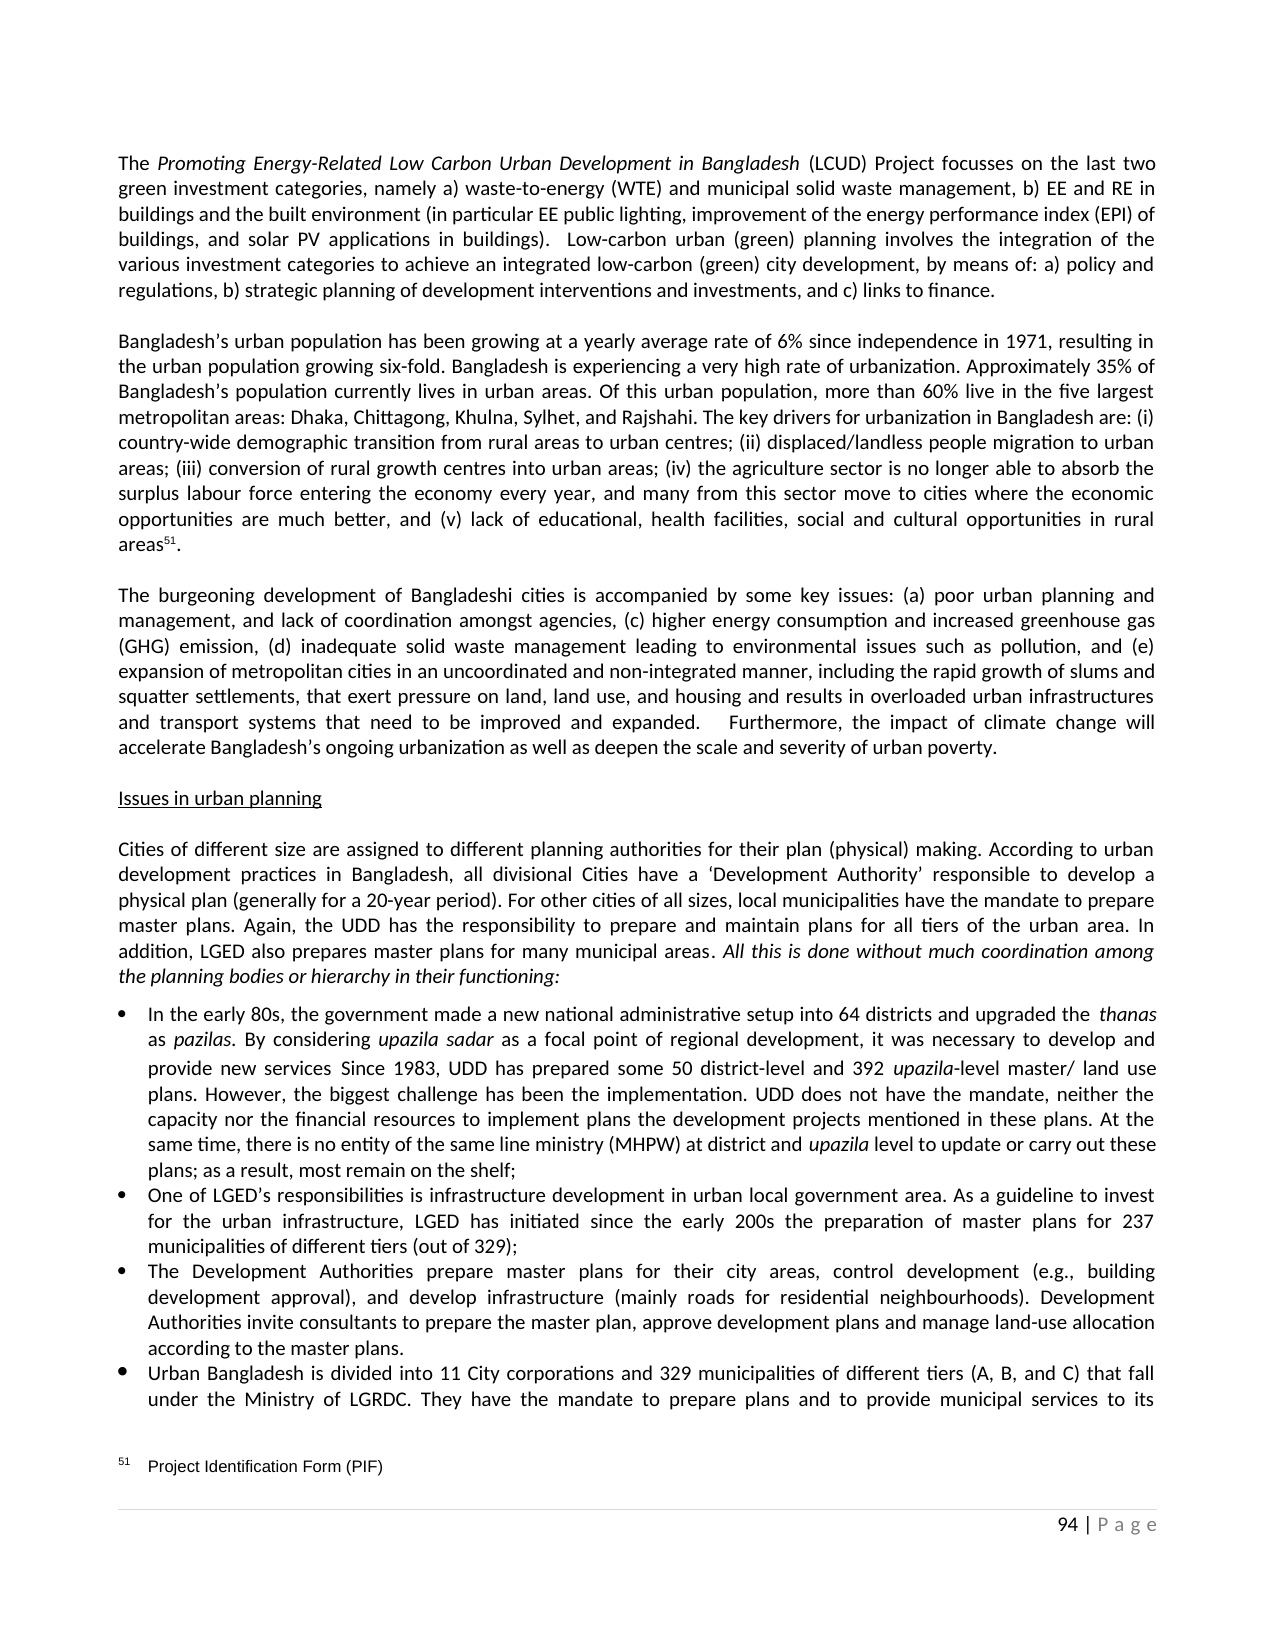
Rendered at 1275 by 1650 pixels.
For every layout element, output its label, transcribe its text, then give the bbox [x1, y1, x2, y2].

list The Development Authorities prepare master plans for their city areas, control development (e.g., building development approval), and develop infrastructure (mainly roads for residential neighbourhoods). Development Authorities invite consultants to prepare the master plan, approve development plans and manage land-use allocation according to the master plans. [118, 1259, 1157, 1360]
list One of LGED’s responsibilities is infrastructure development in urban local government area. As a guideline to invest for the urban infrastructure, LGED has initiated since the early 200s the preparation of master plans for 237 municipalities of different tiers (out of 329); [118, 1182, 1157, 1259]
text Bangladesh’s urban population has been growing at a yearly average rate of 6% since independence in 1971, resulting in the urban population growing six-fold. Bangladesh is experiencing a very high rate of urbanization. Approximately 35% of Bangladesh’s population currently lives in urban areas. Of this urban population, more than 60% live in the five largest metropolitan areas: Dhaka, Chittagong, Khulna, Sylhet, and Rajshahi. The key drivers for urbanization in Bangladesh are: (i) country-wide demographic transition from rural areas to urban centres; (ii) displaced/landless people migration to urban areas; (iii) conversion of rural growth centres into urban areas; (iv) the agriculture sector is no longer able to absorb the surplus labour force entering the economy every year, and many from this sector move to cities where the economic opportunities are much better, and (v) lack of educational, health facilities, social and cultural opportunities in rural areas. [118, 328, 1157, 557]
text The Promoting Energy-Related Low Carbon Urban Development in Bangladesh (LCUD) Project focusses on the last two green investment categories, namely a) waste-to-energy (WTE) and municipal solid waste management, b) EE and RE in buildings and the built environment (in particular EE public lighting, improvement of the energy performance index (EPI) of buildings, and solar PV applications in buildings). Low-carbon urban (green) planning involves the integration of the various investment categories to achieve an integrated low-carbon (green) city development, by means of: a) policy and regulations, b) strategic planning of development interventions and investments, and c) links to finance. [118, 150, 1157, 302]
text Cities of different size are assigned to different planning authorities for their plan (physical) making. According to urban development practices in Bangladesh, all divisional Cities have a ‘Development Authority’ responsible to develop a physical plan (generally for a 20-year period). For other cities of all sizes, local municipalities have the mandate to prepare master plans. Again, the UDD has the responsibility to prepare and maintain plans for all tiers of the urban area. In addition, LGED also prepares master plans for many municipal areas. All this is done without much coordination among the planning bodies or hierarchy in their functioning: [118, 836, 1157, 989]
text The burgeoning development of Bangladeshi cities is accompanied by some key issues: (a) poor urban planning and management, and lack of coordination amongst agencies, (c) higher energy consumption and increased greenhouse gas (GHG) emission, (d) inadequate solid waste management leading to environmental issues such as pollution, and (e) expansion of metropolitan cities in an uncoordinated and non-integrated manner, including the rapid growth of slums and squatter settlements, that exert pressure on land, land use, and housing and results in overloaded urban infrastructures and transport systems that need to be improved and expanded. Furthermore, the impact of climate change will accelerate Bangladesh’s ongoing urbanization as well as deepen the scale and severity of urban poverty. [118, 582, 1157, 760]
list In the early 80s, the government made a new national administrative setup into 64 districts and upgraded the thanas as pazilas. By considering upazila sadar as a focal point of regional development, it was necessary to develop and provide new services Since 1983, UDD has prepared some 50 district-level and 392 upazila-level master/ land use plans. However, the biggest challenge has been the implementation. UDD does not have the mandate, neither the capacity nor the financial resources to implement plans the development projects mentioned in these plans. At the same time, there is no entity of the same line ministry (MHPW) at district and upazila level to update or carry out these plans; as a result, most remain on the shelf; [118, 1001, 1157, 1182]
text Issues in urban planning [118, 785, 1157, 811]
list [118, 1360, 1157, 1411]
